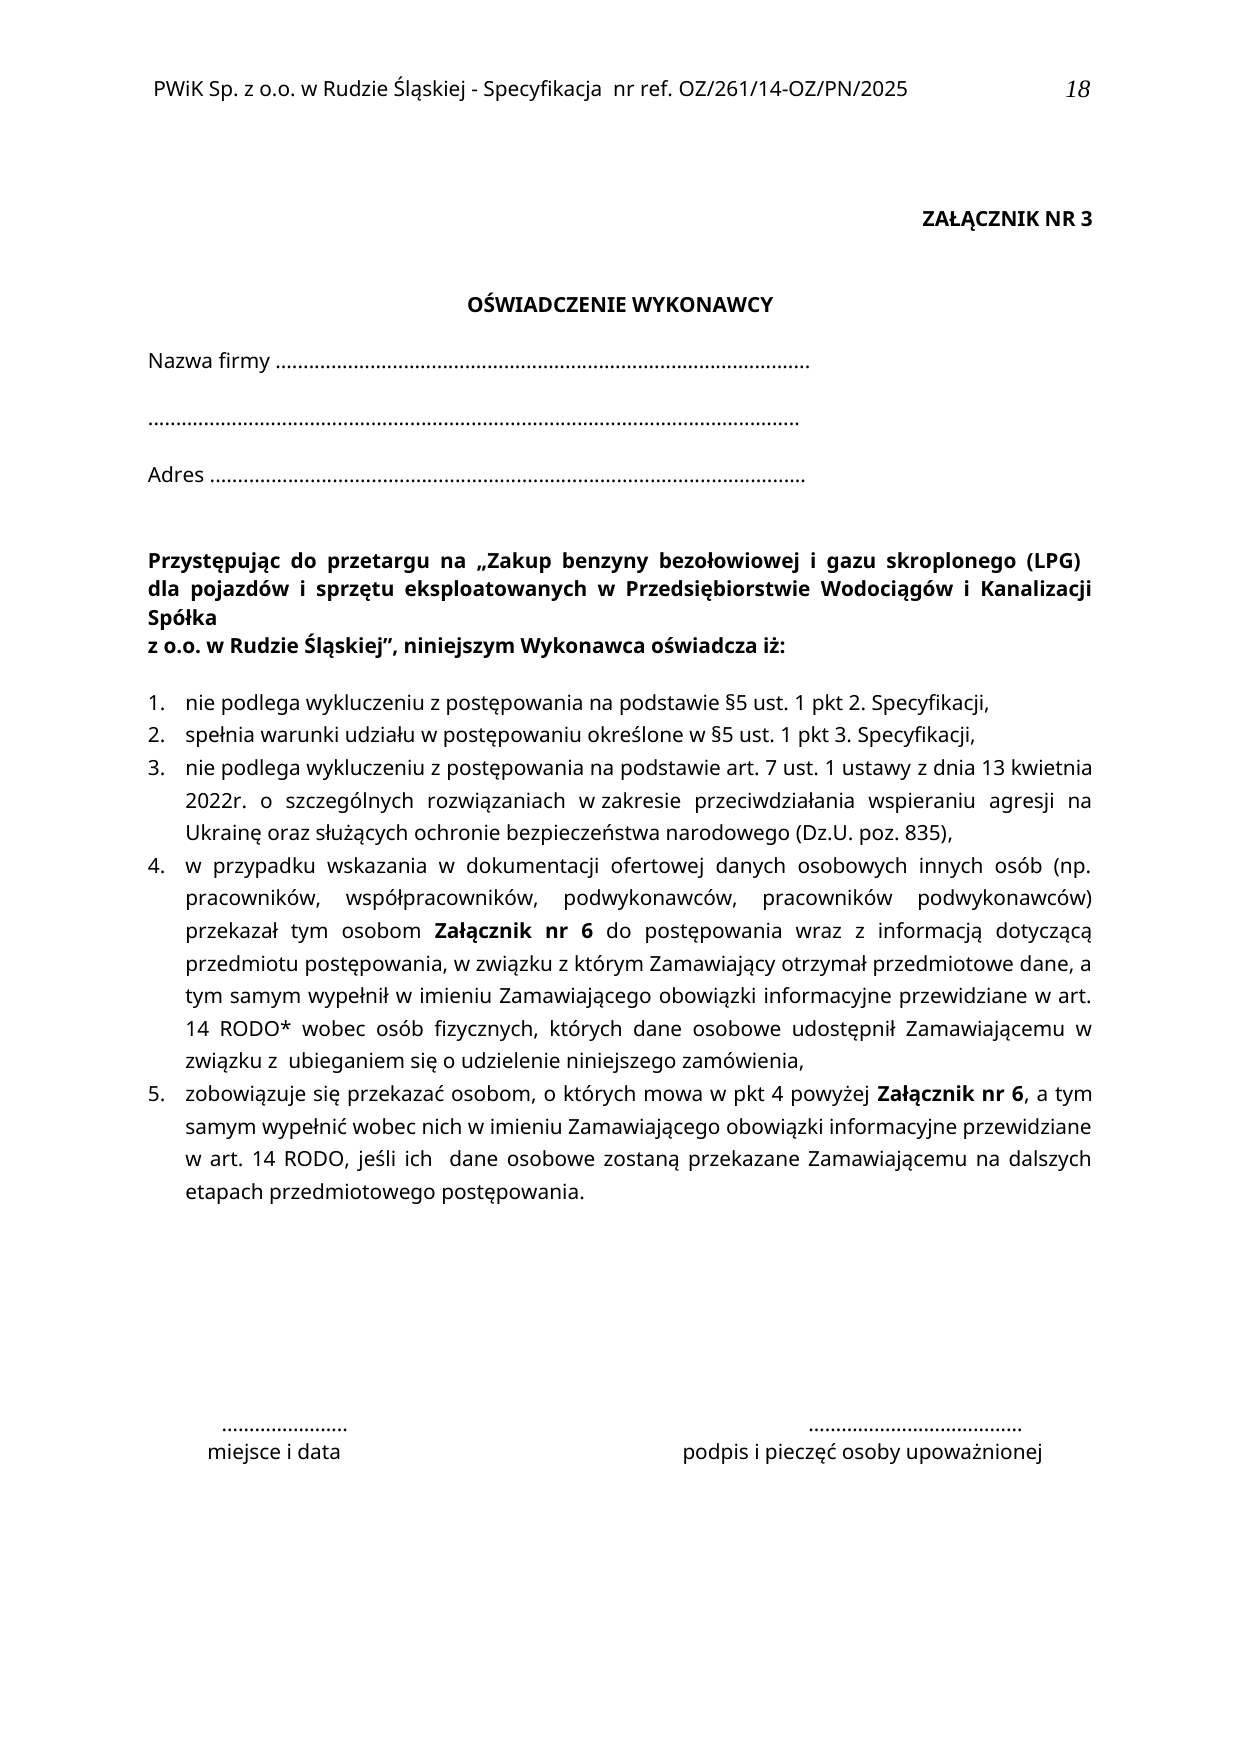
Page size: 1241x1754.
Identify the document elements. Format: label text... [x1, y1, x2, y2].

text miejsce i data podpis i pieczęć osoby upoważnionej [148, 1437, 1093, 1466]
list w przypadku wskazania w dokumentacji ofertowej danych osobowych innych osób (np. pracowników, współpracowników, podwykonawców, pracowników podwykonawców) przekazał tym osobom Załącznik nr 6 do postępowania wraz z informacją dotyczącą przedmiotu postępowania, w związku z którym Zamawiający otrzymał przedmiotowe dane, a tym samym wypełnił w imieniu Zamawiającego obowiązki informacyjne przewidziane w art. 14 RODO* wobec osób fizycznych, których dane osobowe udostępnił Zamawiającemu w związku z ubieganiem się o udzielenie niniejszego zamówienia, [148, 851, 1093, 1075]
text ZAŁĄCZNIK NR 3 [148, 204, 1093, 233]
text ………………….. ………………………………… [185, 1409, 1093, 1437]
text OŚWIADCZENIE WYKONAWCY [148, 290, 1093, 318]
text Przystępując do przetargu na „Zakup benzyny bezołowiowej i gazu skroplonego (LPG) dla pojazdów i sprzętu eksploatowanych w Przedsiębiorstwie Wodociągów i Kanalizacji Spółka z o.o. w Rudzie Śląskiej”, niniejszym Wykonawca oświadcza iż: [148, 546, 1093, 659]
text Nazwa firmy ................................................................................................ [148, 347, 1093, 375]
list nie podlega wykluczeniu z postępowania na podstawie art. 7 ust. 1 ustawy z dnia 13 kwietnia 2022r. o szczególnych rozwiązaniach w zakresie przeciwdziałania wspieraniu agresji na Ukrainę oraz służących ochronie bezpieczeństwa narodowego (Dz.U. poz. 835), [148, 753, 1093, 847]
list nie podlega wykluczeniu z postępowania na podstawie §5 ust. 1 pkt 2. Specyfikacji, [148, 688, 1093, 716]
list zobowiązuje się przekazać osobom, o których mowa w pkt 4 powyżej Załącznik nr 6, a tym samym wypełnić wobec nich w imieniu Zamawiającego obowiązki informacyjne przewidziane w art. 14 RODO, jeśli ich dane osobowe zostaną przekazane Zamawiającemu na dalszych etapach przedmiotowego postępowania. [148, 1079, 1093, 1205]
text Adres ........................................................................................................... [148, 460, 1093, 489]
text ..................................................................................................................... [148, 403, 1093, 432]
list spełnia warunki udziału w postępowaniu określone w §5 ust. 1 pkt 3. Specyfikacji, [148, 721, 1093, 749]
